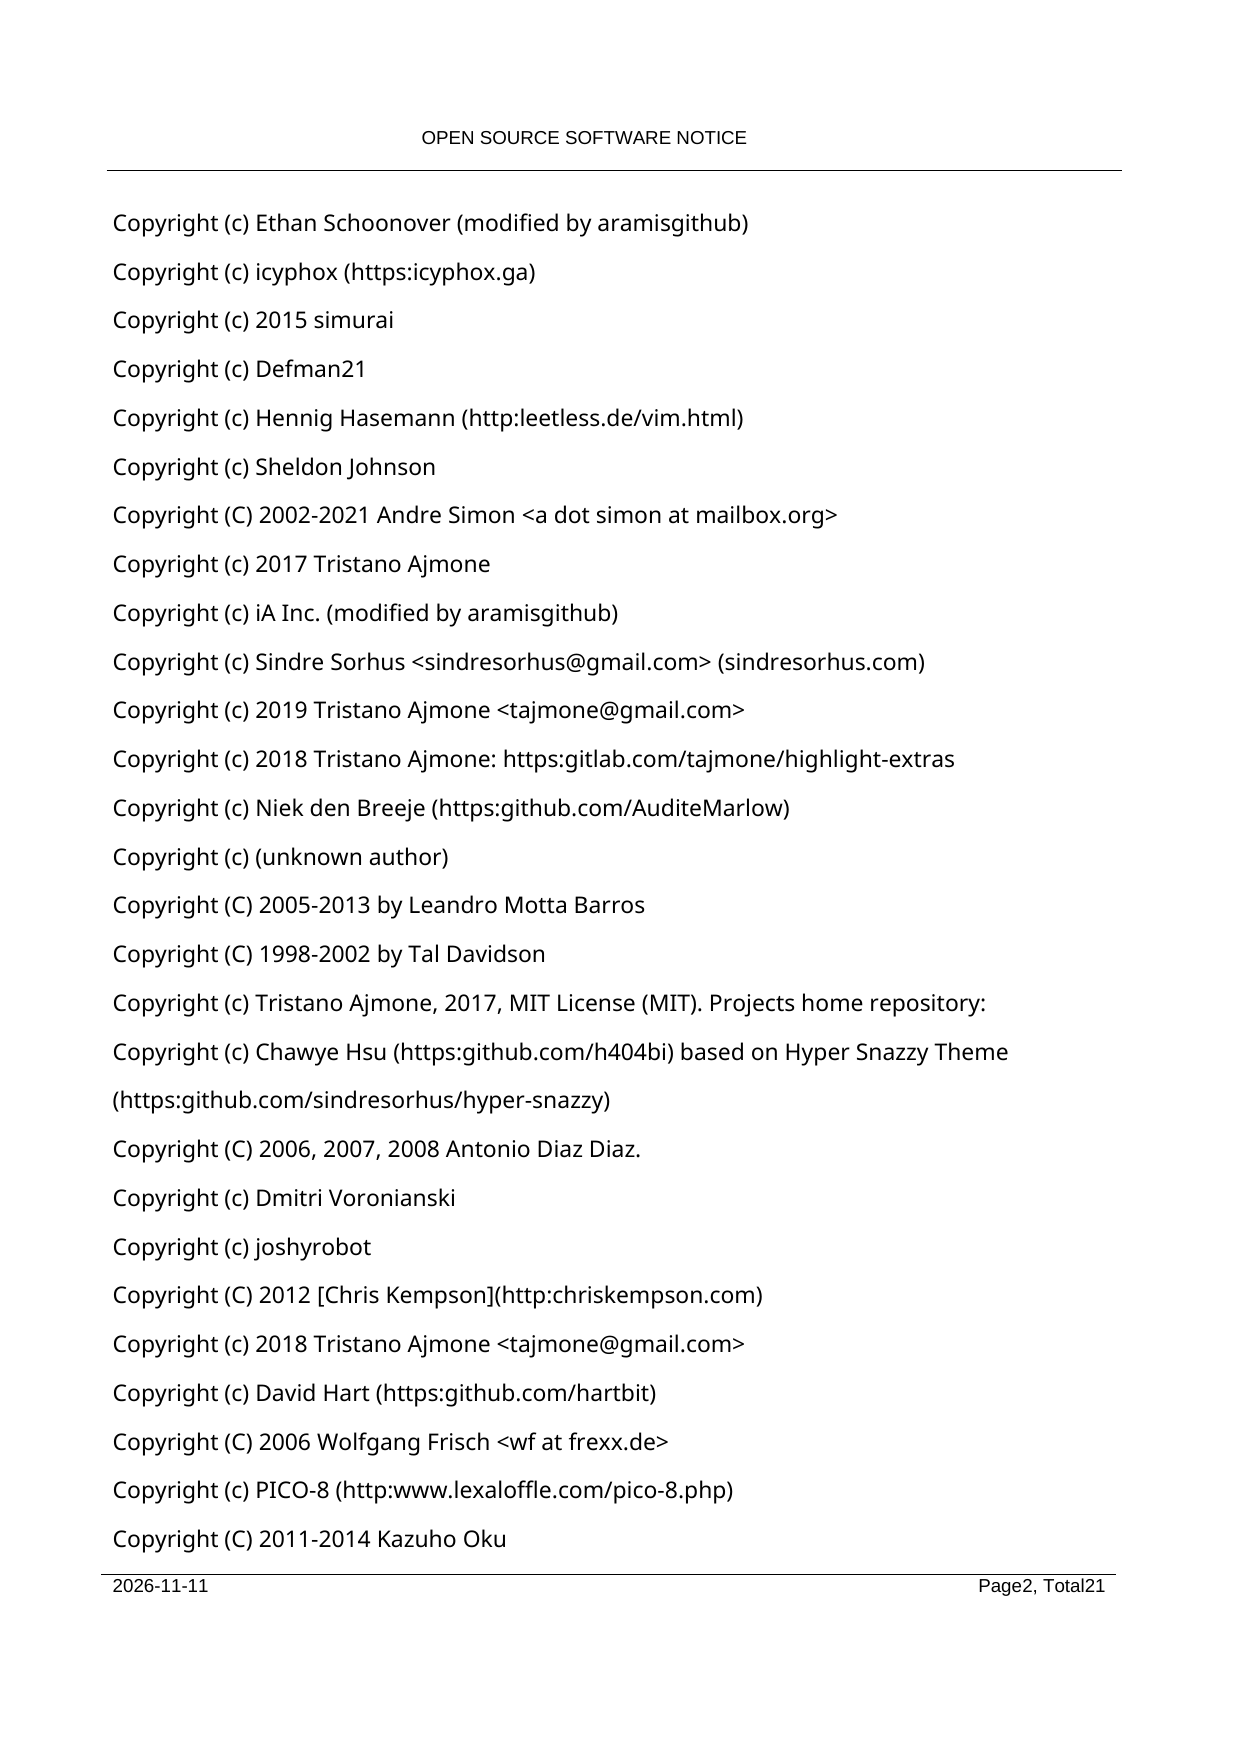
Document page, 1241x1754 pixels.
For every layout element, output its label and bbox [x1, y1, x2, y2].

text [112, 206, 1128, 1555]
